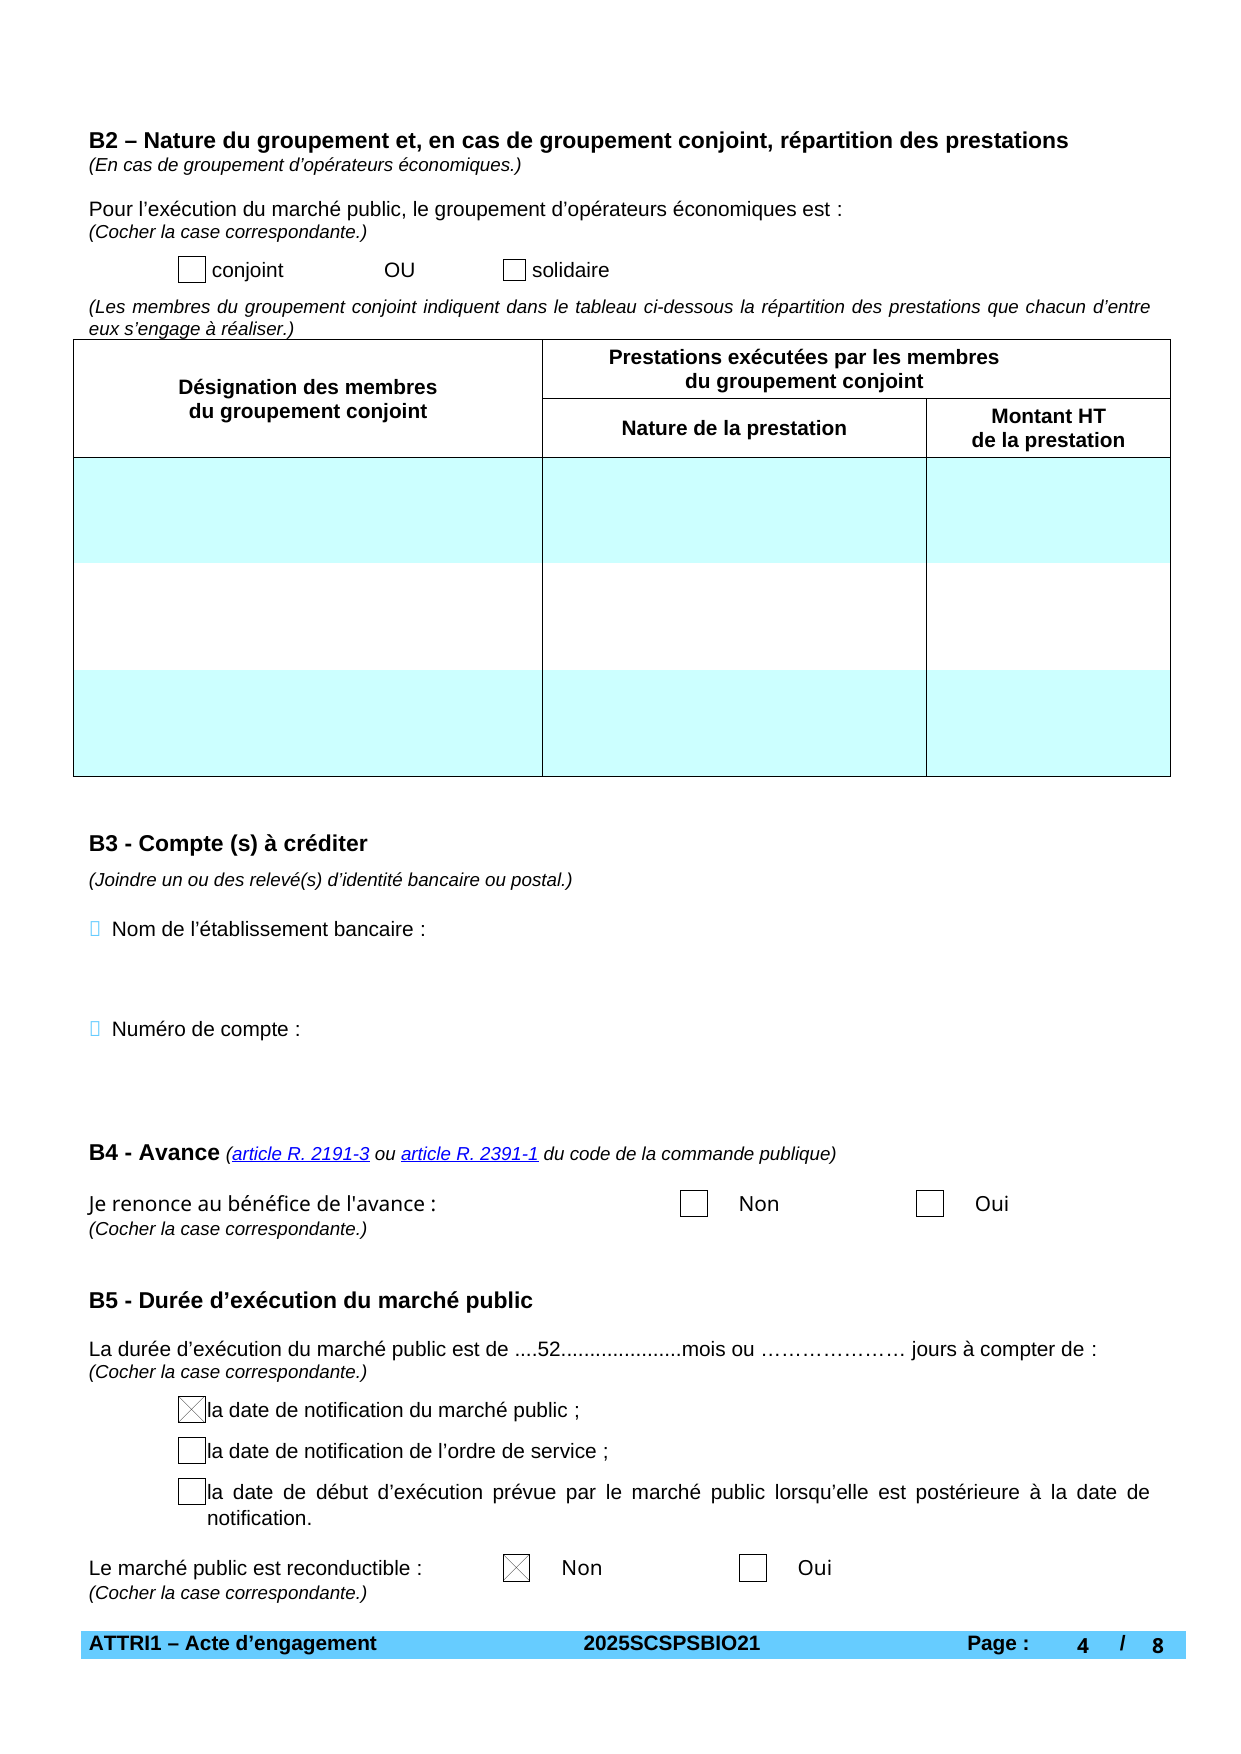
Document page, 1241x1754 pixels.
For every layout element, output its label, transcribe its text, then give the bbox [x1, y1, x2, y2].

text (Cocher la case correspondante.) [89, 1361, 1152, 1383]
subtitle B5 - Durée d’exécution du marché public [89, 1287, 1152, 1313]
text (Cocher la case correspondante.) [89, 221, 1152, 242]
text La durée d’exécution du marché public est de ....52.....................mois ou ………………… jours à compter de : [89, 1337, 1152, 1361]
table_cell [927, 564, 1170, 670]
text la date de notification de l’ordre de service ; [148, 1436, 1152, 1464]
text B3 - Compte (s) à créditer [89, 829, 1152, 856]
table_cell [74, 564, 542, 670]
text Le marché public est reconductible : Non Oui [89, 1553, 1152, 1582]
table_cell [543, 564, 926, 670]
text (Cocher la case correspondante.) [89, 1217, 1152, 1239]
text (Cocher la case correspondante.) [89, 1582, 1152, 1603]
table_cell [927, 670, 1170, 776]
text  Numéro de compte : [89, 1014, 1152, 1043]
text B4 - Avance (article R. 2191-3 ou article R. 2391-1 du code de la commande publique) [89, 1138, 1152, 1165]
text  Nom de l’établissement bancaire : [89, 914, 1152, 942]
table_cell [543, 458, 926, 563]
text Pour l’exécution du marché public, le groupement d’opérateurs économiques est : [89, 197, 1152, 221]
table_cell Nature de la prestation [543, 399, 926, 457]
text la date de notification du marché public ; [148, 1395, 1152, 1423]
table_cell [74, 458, 542, 563]
table_cell Montant HT de la prestation [927, 399, 1170, 457]
text (Joindre un ou des relevé(s) d’identité bancaire ou postal.) [89, 868, 1152, 890]
text la date de début d’exécution prévue par le marché public lorsqu’elle est postérieure à la date de notification. [148, 1477, 1152, 1529]
text Je renonce au bénéfice de l'avance : Non Oui [89, 1189, 1152, 1217]
table_header Désignation des membres du groupement conjoint [74, 340, 542, 457]
table_cell [543, 670, 926, 776]
text B2 – Nature du groupement et, en cas de groupement conjoint, répartition des prestations [89, 127, 1152, 154]
table_cell [74, 670, 542, 776]
table_cell [927, 458, 1170, 563]
text conjoint OU solidaire [89, 255, 1152, 283]
text (En cas de groupement d’opérateurs économiques.) [89, 154, 1152, 175]
text (Les membres du groupement conjoint indiquent dans le tableau ci-dessous la répartition des prestations que chacun d’entre eux s’engage à réaliser.) [89, 296, 1152, 339]
table_header Prestations exécutées par les membres du groupement conjoint [543, 340, 1170, 398]
